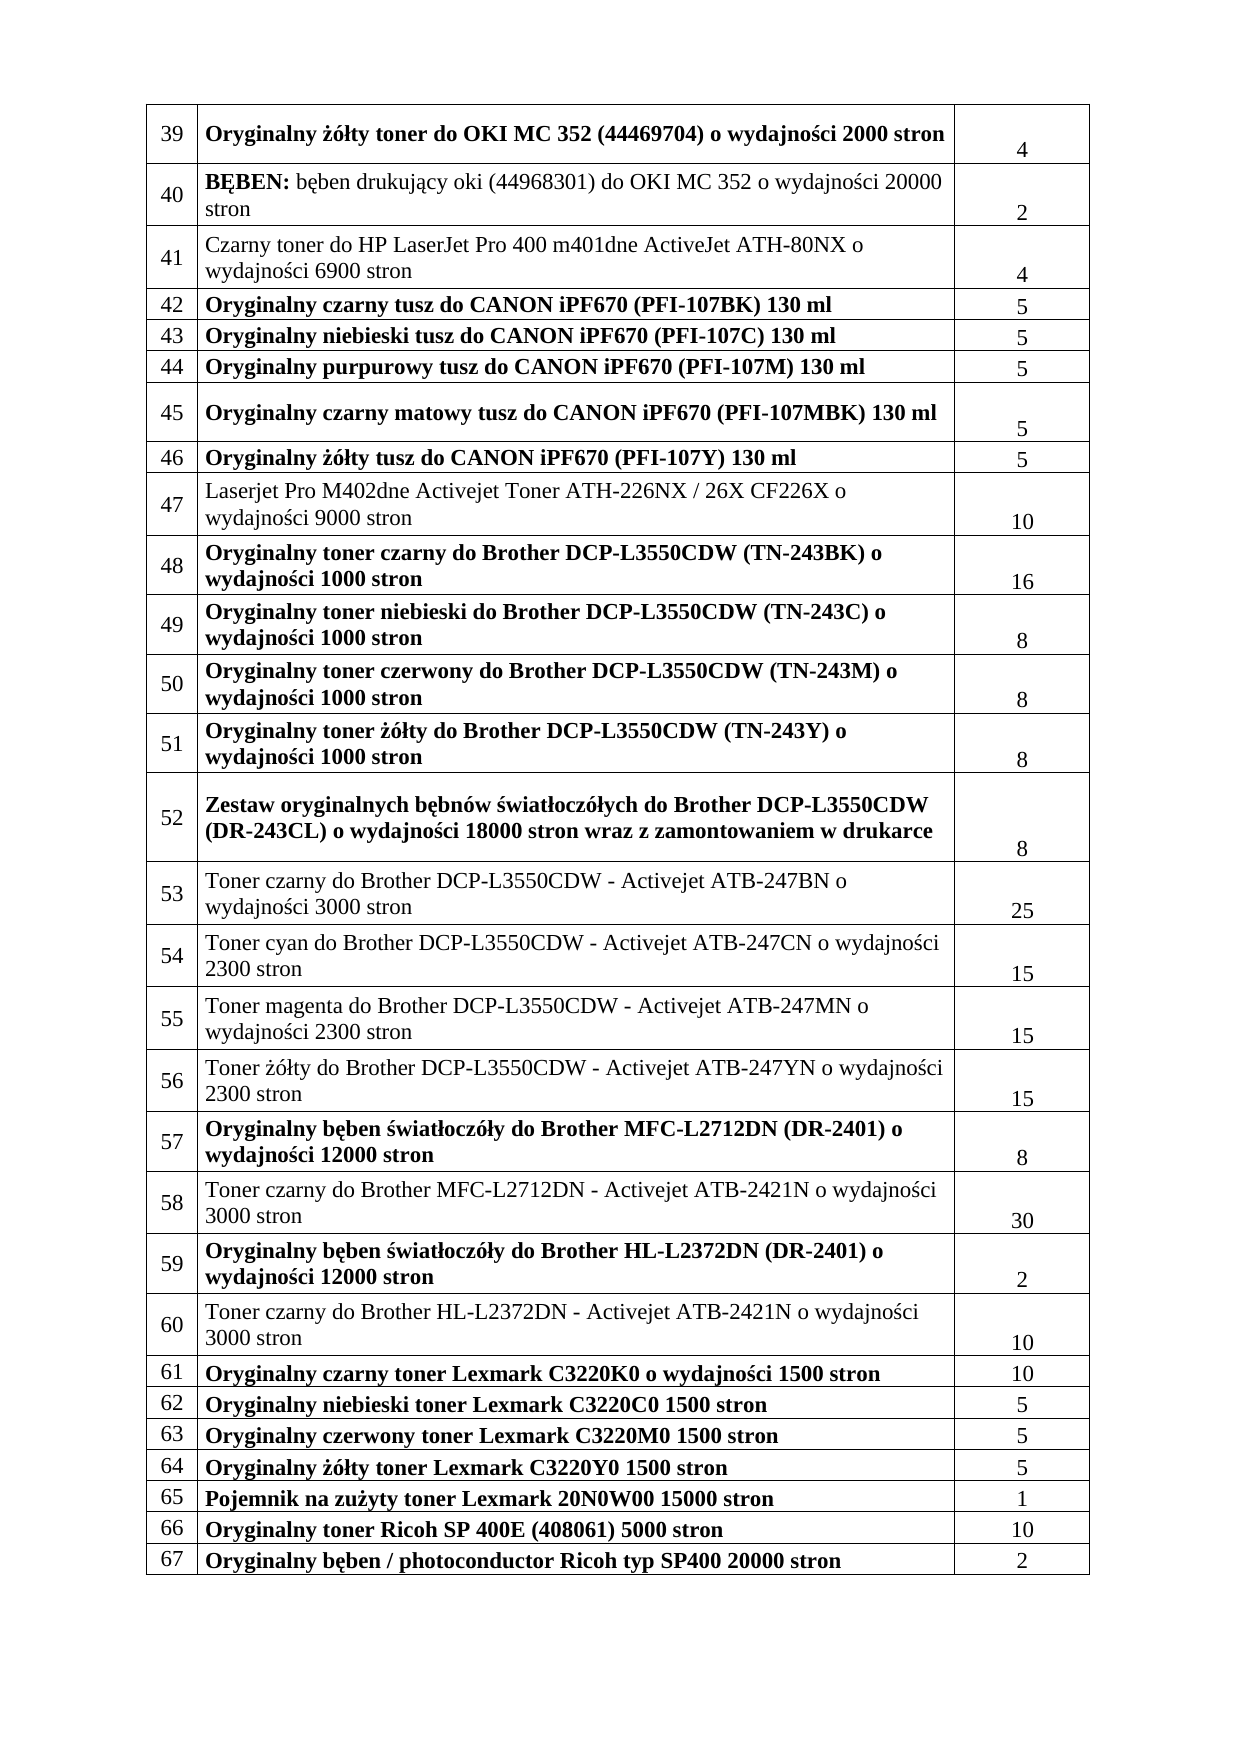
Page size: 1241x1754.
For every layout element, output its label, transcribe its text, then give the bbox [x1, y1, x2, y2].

table_cell Oryginalny toner czerwony do Brother DCP-L3550CDW (TN-243M) o wydajności 1000 stron [198, 655, 954, 713]
table_cell Toner cyan do Brother DCP-L3550CDW - Activejet ATB-247CN o wydajności 2300 stron [198, 925, 954, 986]
table_cell 45 [147, 383, 197, 441]
table_cell 8 [955, 714, 1089, 772]
table_cell Toner czarny do Brother HL-L2372DN - Activejet ATB-2421N o wydajności 3000 stron [198, 1294, 954, 1355]
table_cell 25 [955, 862, 1089, 924]
table_cell 2 [955, 1234, 1089, 1292]
table_cell 10 [955, 1294, 1089, 1355]
table_cell 8 [955, 655, 1089, 713]
table_cell 5 [955, 1450, 1089, 1480]
table_cell 1 [955, 1481, 1089, 1511]
table_cell 5 [955, 289, 1089, 319]
table_cell 47 [147, 473, 197, 535]
table_cell BĘBEN: bęben drukujący oki (44968301) do OKI MC 352 o wydajności 20000 stron [198, 164, 954, 225]
table_cell Toner żółty do Brother DCP-L3550CDW - Activejet ATB-247YN o wydajności 2300 stron [198, 1050, 954, 1111]
table_cell 5 [955, 383, 1089, 441]
table_cell 64 [147, 1450, 197, 1480]
table_cell Oryginalny toner Ricoh SP 400E (408061) 5000 stron [198, 1512, 954, 1542]
table_cell Oryginalny toner niebieski do Brother DCP-L3550CDW (TN-243C) o wydajności 1000 stron [198, 595, 954, 653]
table_cell Toner czarny do Brother MFC-L2712DN - Activejet ATB-2421N o wydajności 3000 stron [198, 1172, 954, 1233]
table_cell Oryginalny żółty tusz do CANON iPF670 (PFI-107Y) 130 ml [198, 442, 954, 472]
table_cell 52 [147, 773, 197, 861]
table_cell 60 [147, 1294, 197, 1355]
table_cell 8 [955, 773, 1089, 861]
table_cell 44 [147, 351, 197, 382]
table_cell Toner czarny do Brother DCP-L3550CDW - Activejet ATB-247BN o wydajności 3000 stron [198, 862, 954, 924]
table_cell 40 [147, 164, 197, 225]
table_cell 5 [955, 320, 1089, 350]
table_cell 15 [955, 925, 1089, 986]
table_cell 41 [147, 226, 197, 288]
table_cell Oryginalny purpurowy tusz do CANON iPF670 (PFI-107M) 130 ml [198, 351, 954, 382]
table_cell 51 [147, 714, 197, 772]
table_cell 4 [955, 226, 1089, 288]
table_cell Oryginalny bęben światłoczóły do Brother HL-L2372DN (DR-2401) o wydajności 12000 stron [198, 1234, 954, 1292]
table_cell 65 [147, 1481, 197, 1511]
table_cell 48 [147, 536, 197, 594]
table_cell 10 [955, 1356, 1089, 1386]
table_cell 5 [955, 1419, 1089, 1449]
table_cell Oryginalny żółty toner do OKI MC 352 (44469704) o wydajności 2000 stron [198, 105, 954, 163]
table_cell Oryginalny toner czarny do Brother DCP-L3550CDW (TN-243BK) o wydajności 1000 stron [198, 536, 954, 594]
table_cell Oryginalny toner żółty do Brother DCP-L3550CDW (TN-243Y) o wydajności 1000 stron [198, 714, 954, 772]
table_cell Oryginalny czarny matowy tusz do CANON iPF670 (PFI-107MBK) 130 ml [198, 383, 954, 441]
table_cell 54 [147, 925, 197, 986]
table_cell 2 [955, 164, 1089, 225]
table_cell 49 [147, 595, 197, 653]
table_cell 10 [955, 473, 1089, 535]
table_cell 61 [147, 1356, 197, 1386]
table_cell Oryginalny bęben / photoconductor Ricoh typ SP400 20000 stron [198, 1544, 954, 1574]
table_cell Toner magenta do Brother DCP-L3550CDW - Activejet ATB-247MN o wydajności 2300 stron [198, 987, 954, 1049]
table_cell 62 [147, 1387, 197, 1417]
table_cell Oryginalny czarny toner Lexmark C3220K0 o wydajności 1500 stron [198, 1356, 954, 1386]
table_cell 55 [147, 987, 197, 1049]
table_cell 2 [955, 1544, 1089, 1574]
table_cell 16 [955, 536, 1089, 594]
table_cell 15 [955, 987, 1089, 1049]
table_cell 5 [955, 351, 1089, 382]
table_cell Zestaw oryginalnych bębnów światłoczółych do Brother DCP-L3550CDW (DR-243CL) o wydajności 18000 stron wraz z zamontowaniem w drukarce [198, 773, 954, 861]
table_cell 5 [955, 1387, 1089, 1417]
table_cell 53 [147, 862, 197, 924]
table_cell 66 [147, 1512, 197, 1542]
table_cell Oryginalny żółty toner Lexmark C3220Y0 1500 stron [198, 1450, 954, 1480]
table_cell 57 [147, 1112, 197, 1171]
table_cell Oryginalny czerwony toner Lexmark C3220M0 1500 stron [198, 1419, 954, 1449]
table_cell Czarny toner do HP LaserJet Pro 400 m401dne ActiveJet ATH-80NX o wydajności 6900 stron [198, 226, 954, 288]
table_cell 8 [955, 595, 1089, 653]
table_cell 56 [147, 1050, 197, 1111]
table_cell 42 [147, 289, 197, 319]
table_cell Laserjet Pro M402dne Activejet Toner ATH-226NX / 26X CF226X o wydajności 9000 stron [198, 473, 954, 535]
table_cell 46 [147, 442, 197, 472]
table_cell Oryginalny niebieski tusz do CANON iPF670 (PFI-107C) 130 ml [198, 320, 954, 350]
table_cell 67 [147, 1544, 197, 1574]
table_cell 4 [955, 105, 1089, 163]
table_cell 8 [955, 1112, 1089, 1171]
table_cell 59 [147, 1234, 197, 1292]
table_cell 50 [147, 655, 197, 713]
table_cell 30 [955, 1172, 1089, 1233]
table_cell 43 [147, 320, 197, 350]
table_cell 63 [147, 1419, 197, 1449]
table_cell 10 [955, 1512, 1089, 1542]
table_cell Oryginalny niebieski toner Lexmark C3220C0 1500 stron [198, 1387, 954, 1417]
table_cell 15 [955, 1050, 1089, 1111]
table_cell 58 [147, 1172, 197, 1233]
table_cell 5 [955, 442, 1089, 472]
table_cell Pojemnik na zużyty toner Lexmark 20N0W00 15000 stron [198, 1481, 954, 1511]
table_cell Oryginalny bęben światłoczóły do Brother MFC-L2712DN (DR-2401) o wydajności 12000 stron [198, 1112, 954, 1171]
table_cell Oryginalny czarny tusz do CANON iPF670 (PFI-107BK) 130 ml [198, 289, 954, 319]
table_cell 39 [147, 105, 197, 163]
